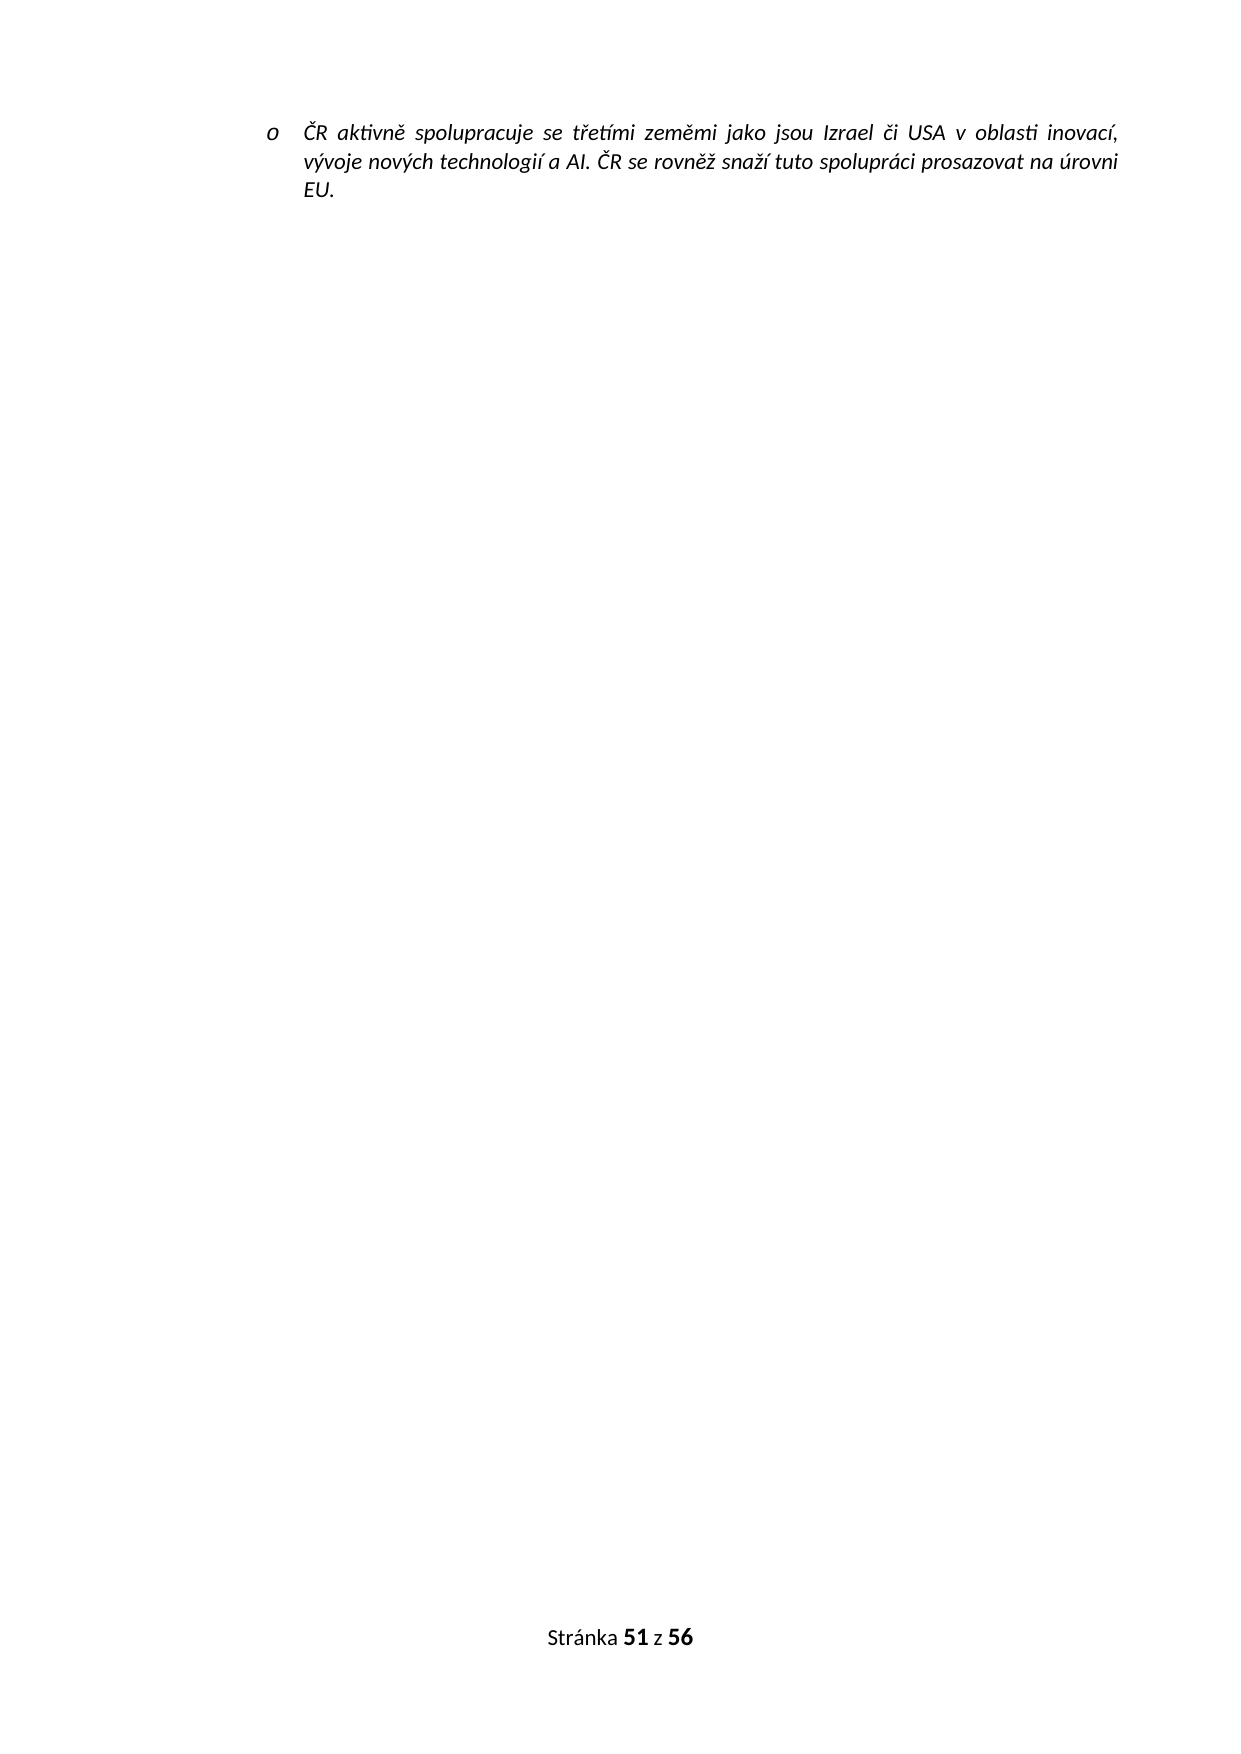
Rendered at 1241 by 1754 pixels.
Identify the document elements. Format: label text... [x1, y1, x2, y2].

list ČR aktivně spolupracuje se třetími zeměmi jako jsou Izrael či USA v oblasti inovací, vývoje nových technologií a AI. ČR se rovněž snaží tuto spolupráci prosazovat na úrovni EU. [266, 118, 1122, 203]
